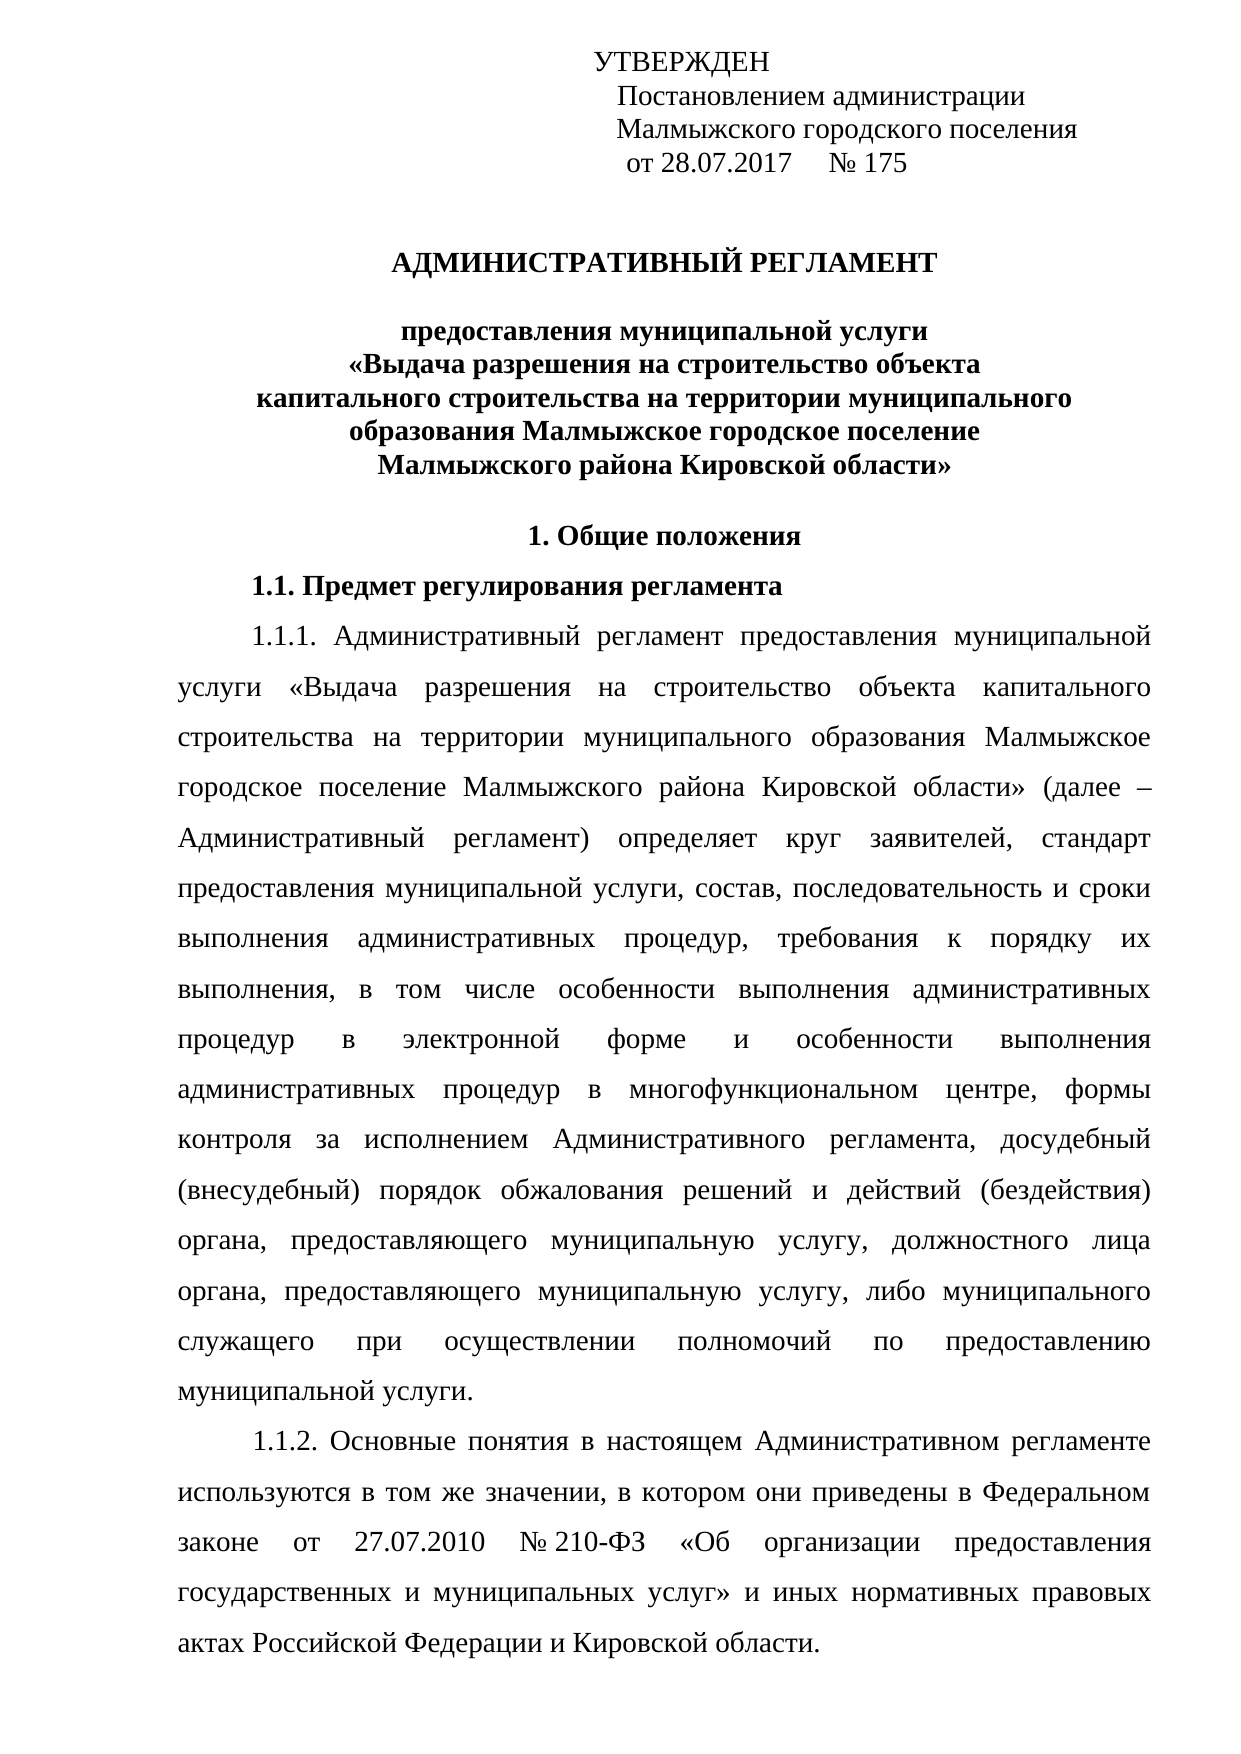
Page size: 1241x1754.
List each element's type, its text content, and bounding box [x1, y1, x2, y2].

title от 28.07.2017 № 175 [177, 145, 1152, 178]
text 1.1.1. Административный регламент предоставления муниципальной услуги «Выдача разрешения на строительство объекта капитального строительства на территории муниципального образования Малмыжское городское поселение Малмыжского района Кировской области» (далее – Административный регламент) определяет круг заявителей, стандарт предоставления муниципальной услуги, состав, последовательность и сроки выполнения административных процедур, требования к порядку их выполнения, в том числе особенности выполнения административных процедур в электронной форме и особенности выполнения административных процедур в многофункциональном центре, формы контроля за исполнением Административного регламента, досудебный (внесудебный) порядок обжалования решений и действий (бездействия) органа, предоставляющего муниципальную услугу, должностного лица органа, предоставляющего муниципальную услугу, либо муниципального служащего при осуществлении полномочий по предоставлению муниципальной услуги. [177, 618, 1152, 1407]
text 1.1.2. Основные понятия в настоящем Административном регламенте используются в том же значении, в котором они приведены в Федеральном законе от 27.07.2010 № 210-ФЗ «Об организации предоставления государственных и муниципальных услуг» и иных нормативных правовых актах Российской Федерации и Кировской области. [177, 1423, 1152, 1658]
text 1.1. Предмет регулирования регламента [177, 568, 1152, 602]
text Постановлением администрации [177, 78, 1152, 111]
text «Выдача разрешения на строительство объекта [177, 346, 1152, 380]
text УТВЕРЖДЕН [177, 44, 1152, 78]
text 1. Общие положения [177, 518, 1152, 551]
text капитального строительства на территории муниципального образования Малмыжское городское поселение Малмыжского района Кировской области» [177, 380, 1152, 480]
title АДМИНИСТРАТИВНЫЙ РЕГЛАМЕНТ [177, 246, 1152, 279]
text Малмыжского городского поселения [177, 111, 1152, 145]
title предоставления муниципальной услуги [177, 313, 1152, 346]
